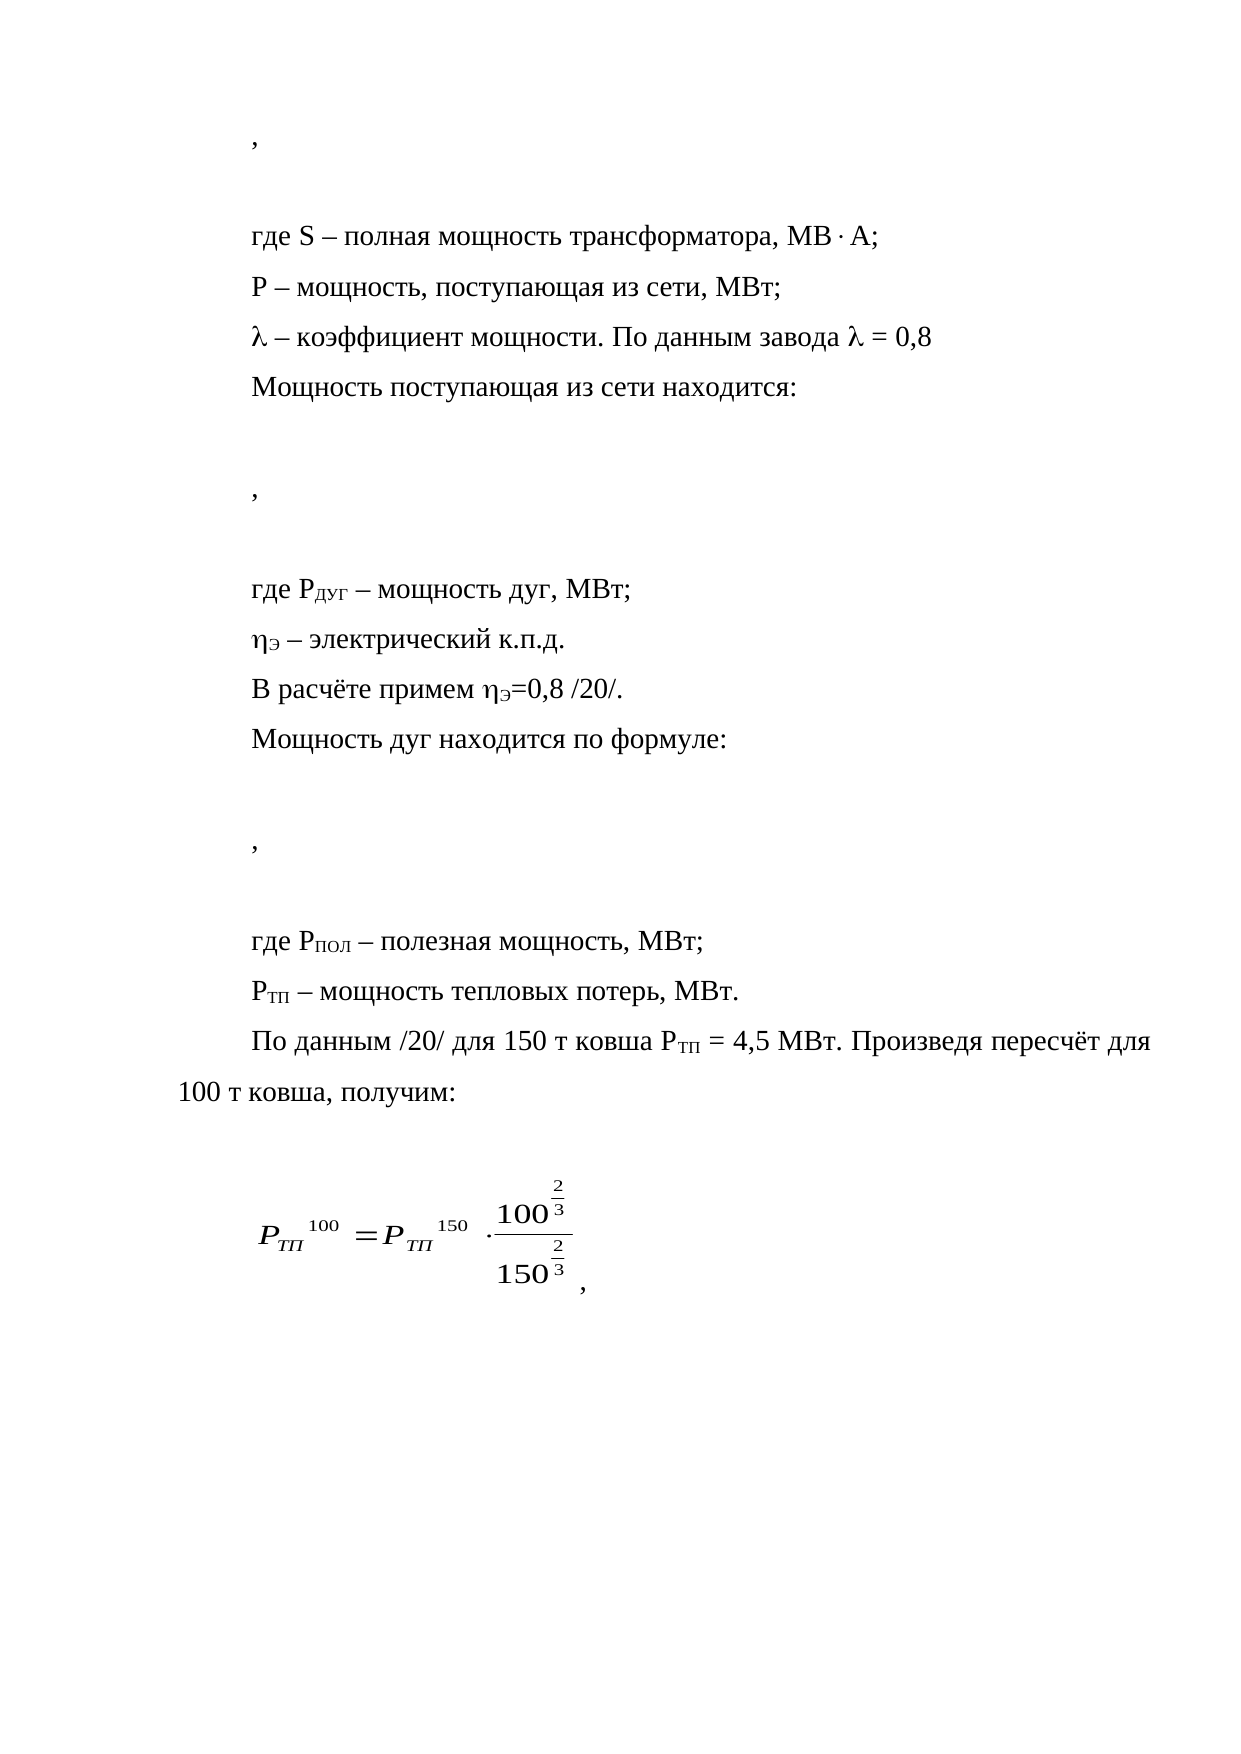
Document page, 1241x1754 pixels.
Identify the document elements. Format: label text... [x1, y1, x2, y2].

text , [177, 470, 1152, 504]
text где S – полная мощность трансформатора, МВА; [177, 219, 1152, 252]
text , [177, 822, 1152, 856]
text P – мощность, поступающая из сети, МВт; [177, 269, 1152, 303]
text – коэффициент мощности. По данным завода = 0,8 [177, 319, 1152, 353]
text В расчёте примем Э=0,8 /20/. [177, 672, 1152, 705]
text где РДУГ – мощность дуг, МВт; [177, 571, 1152, 604]
text , [177, 1175, 1152, 1297]
text Мощность поступающая из сети находится: [177, 370, 1152, 403]
text По данным /20/ для 150 т ковша РТП = 4,5 МВт. Произведя пересчёт для 100 т ковша, получим: [177, 1024, 1152, 1108]
text Мощность дуг находится по формуле: [177, 722, 1152, 755]
text Э – электрический к.п.д. [177, 621, 1152, 655]
text РТП – мощность тепловых потерь, МВт. [177, 973, 1152, 1007]
text где РПОЛ – полезная мощность, МВт; [177, 923, 1152, 957]
text , [177, 118, 1152, 152]
